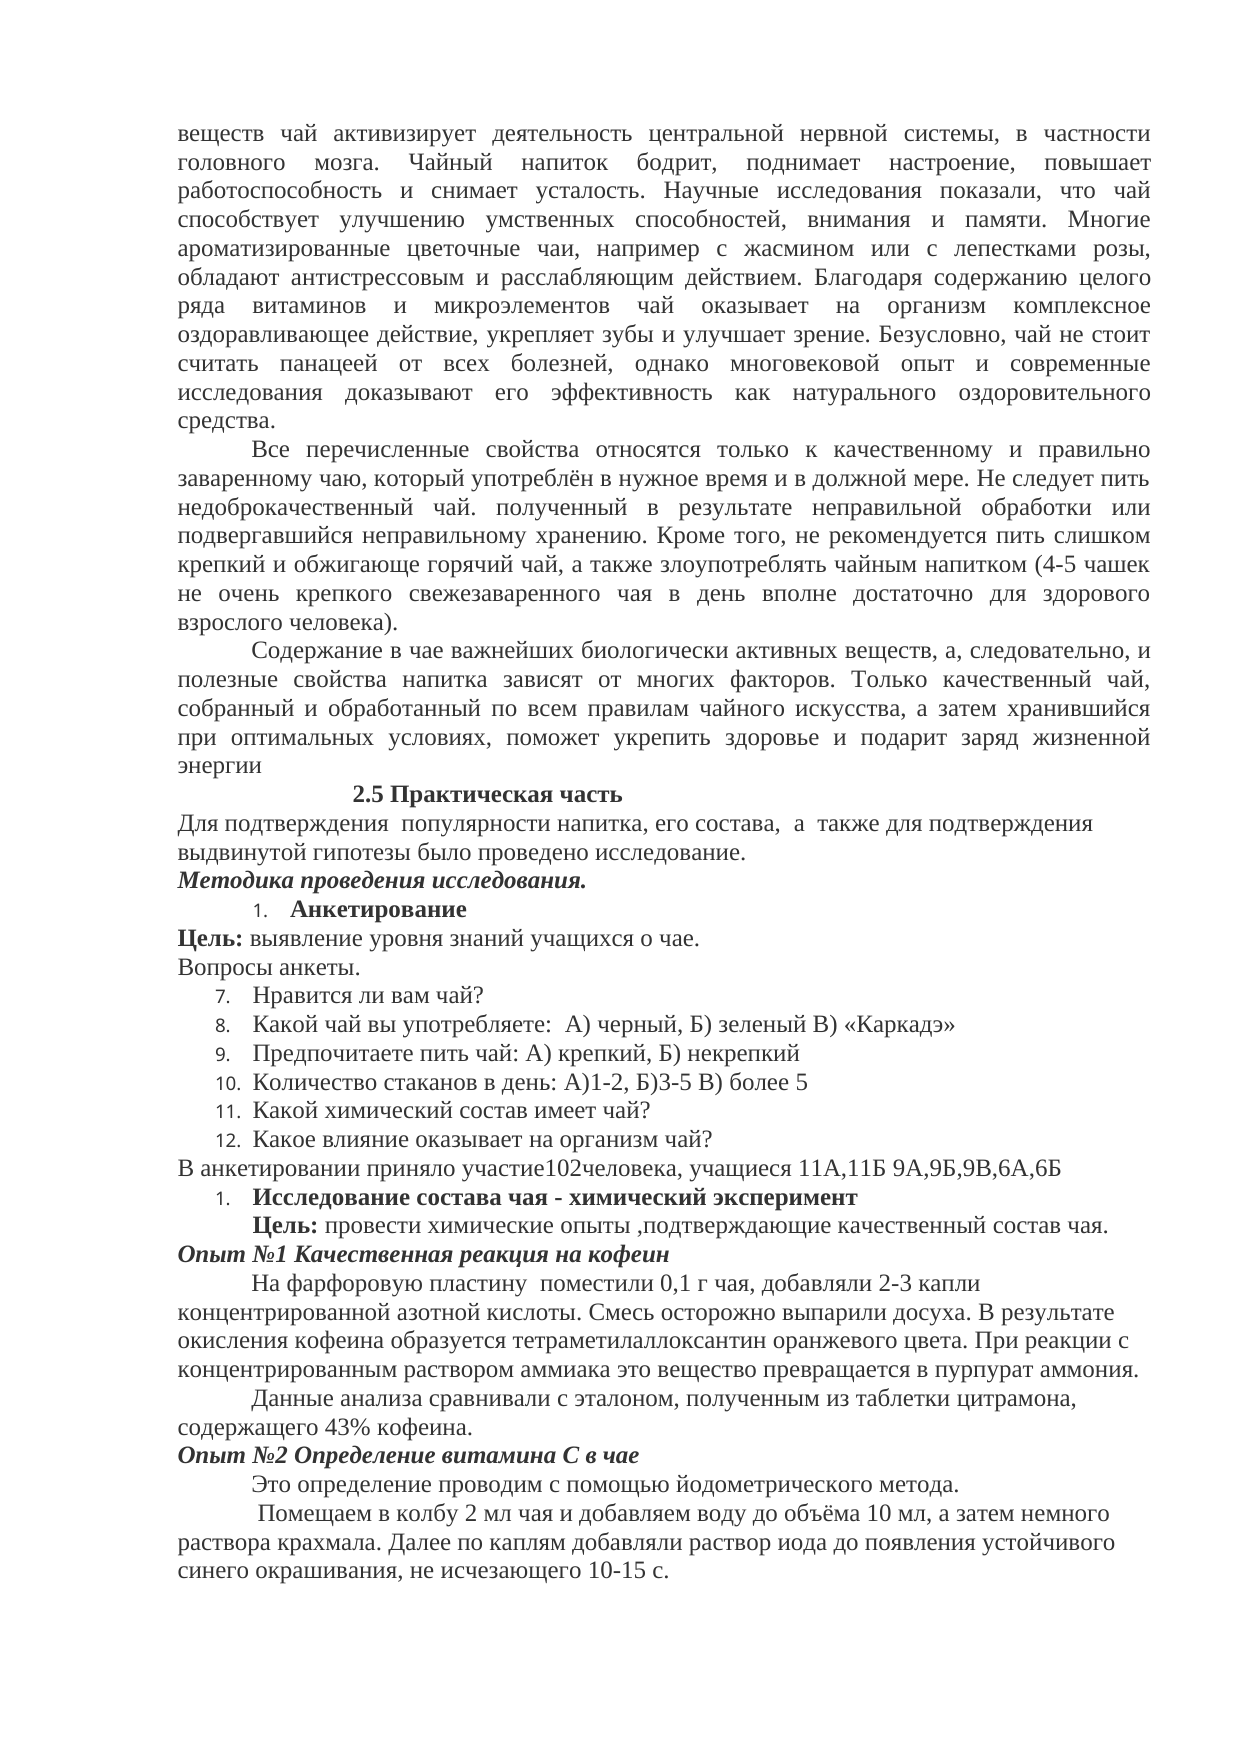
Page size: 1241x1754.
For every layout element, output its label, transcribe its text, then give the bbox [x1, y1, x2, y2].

text Опыт №2 Определение витамина С в чае [177, 1441, 1152, 1469]
text 2.5 Практическая часть [177, 779, 1152, 808]
list Какой химический состав имеет чай? [215, 1096, 1152, 1124]
list Количество стаканов в день: А)1-2, Б)3-5 В) более 5 [215, 1067, 1152, 1096]
text Данные анализа сравнивали с эталоном, полученным из таблетки цитрамона, содержащего 43% кофеина. [177, 1383, 1152, 1441]
list Какое влияние оказывает на организм чай? [215, 1124, 1152, 1153]
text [177, 118, 1152, 434]
text Содержание в чае важнейших биологически активных веществ, а, следовательно, и полезные свойства напитка зависят от многих факторов. Только качественный чай, собранный и обработанный по всем правилам чайного искусства, а затем хранившийся при оптимальных условиях, поможет укрепить здоровье и подарит заряд жизненной энергии [177, 636, 1152, 779]
text Опыт №1 Качественная реакция на кофеин [177, 1239, 1152, 1268]
list Предпочитаете пить чай: А) крепкий, Б) некрепкий [215, 1038, 1152, 1067]
list Исследование состава чая - химический эксперимент [215, 1182, 1152, 1211]
list Какой чай вы употребляете: А) черный, Б) зеленый В) «Каркадэ» [215, 1009, 1152, 1038]
text Все перечисленные свойства относятся только к качественному и правильно заваренному чаю, который употреблён в нужное время и в должной мере. Не следует пить недоброкачественный чай. полученный в результате неправильной обработки или подвергавшийся неправильному хранению. Кроме того, не рекомендуется пить слишком крепкий и обжигающе горячий чай, а также злоупотреблять чайным напитком (4-5 чашек не очень крепкого свежезаваренного чая в день вполне достаточно для здорового взрослого человека). [177, 434, 1152, 636]
text Для подтверждения популярности напитка, его состава, а также для подтверждения выдвинутой гипотезы было проведено исследование. [177, 808, 1152, 866]
text Вопросы анкеты. [59, 952, 1152, 981]
text Цель: выявление уровня знаний учащихся о чае. [177, 923, 1152, 952]
text В анкетировании приняло участие102человека, учащиеся 11А,11Б 9А,9Б,9В,6А,6Б [177, 1153, 1152, 1182]
text На фарфоровую пластину поместили 0,1 г чая, добавляли 2-3 капли концентрированной азотной кислоты. Смесь осторожно выпарили досуха. В результате окисления кофеина образуется тетраметилаллоксантин оранжевого цвета. При реакции с концентрированным раствором аммиака это вещество превращается в пурпурат аммония. [177, 1268, 1152, 1383]
list Анкетирование [252, 894, 1152, 923]
text Помещаем в колбу 2 мл чая и добавляем воду до объёма 10 мл, а затем немного раствора крахмала. Далее по каплям добавляли раствор иода до появления устойчивого синего окрашивания, не исчезающего 10-15 с. [177, 1498, 1152, 1584]
text Это определение проводим с помощью йодометрического метода. [177, 1469, 1152, 1498]
list Нравится ли вам чай? [215, 981, 1152, 1009]
text Цель: провести химические опыты ,подтверждающие качественный состав чая. [252, 1211, 1152, 1239]
text Методика проведения исследования. [59, 866, 1152, 894]
